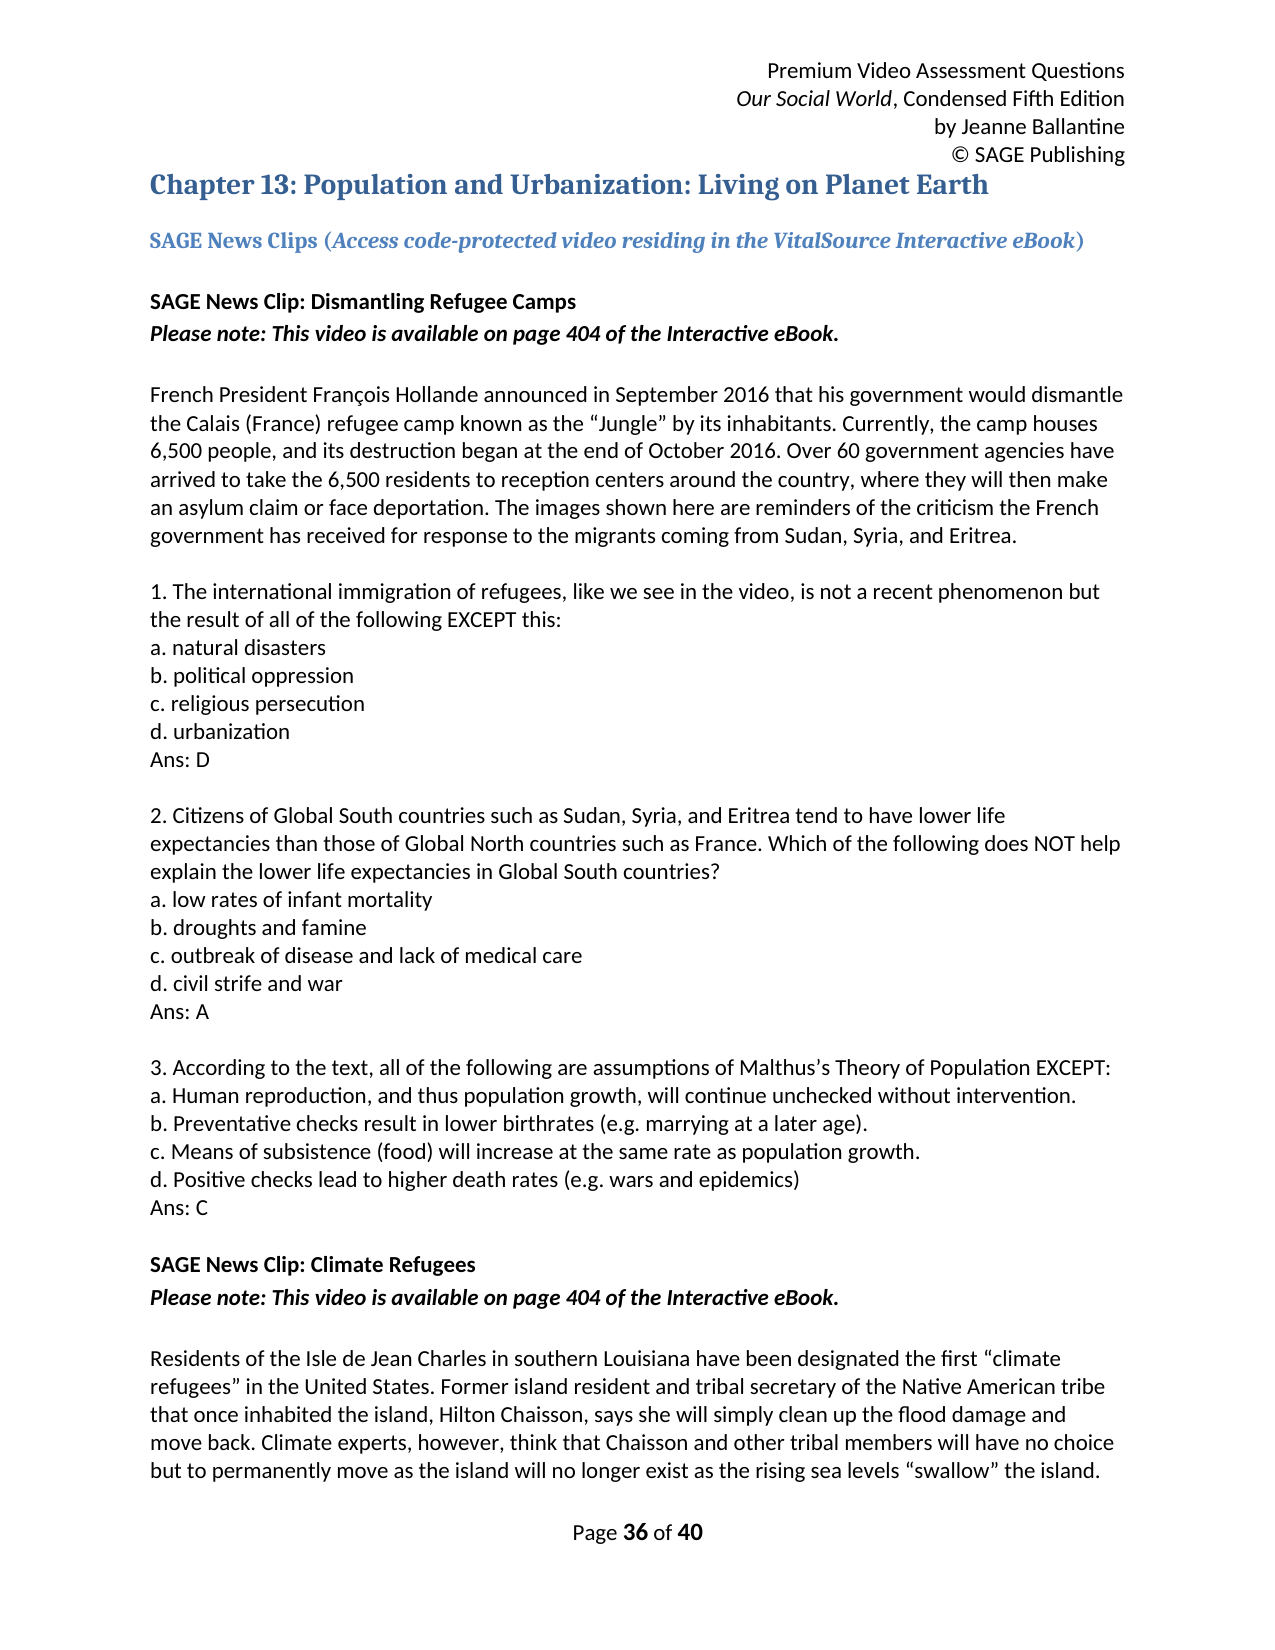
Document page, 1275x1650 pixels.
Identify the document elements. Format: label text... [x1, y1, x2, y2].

subtitle Chapter 13: Population and Urbanization: Living on Planet Earth [150, 168, 1125, 202]
text d. urbanization [150, 717, 1125, 745]
text SAGE News Clip: Climate Refugees Please note: This video is available on page 404 of the Interactive eBook. [150, 1250, 1125, 1311]
text Ans: A [150, 997, 1125, 1025]
text Ans: D [150, 745, 1125, 773]
subtitle SAGE News Clips (Access code-protected video residing in the VitalSource Interactive eBook) [150, 228, 1125, 254]
text Residents of the Isle de Jean Charles in southern Louisiana have been designated the first “climate refugees” in the United States. Former island resident and tribal secretary of the Native American tribe that once inhabited the island, Hilton Chaisson, says she will simply clean up the flood damage and move back. Climate experts, however, think that Chaisson and other tribal members will have no choice but to permanently move as the island will no longer exist as the rising sea levels “swallow” the island. [150, 1344, 1125, 1484]
text c. outbreak of disease and lack of medical care [150, 941, 1125, 969]
text a. low rates of infant mortality [150, 885, 1125, 913]
text a. natural disasters [150, 633, 1125, 661]
text d. Positive checks lead to higher death rates (e.g. wars and epidemics) [150, 1165, 1125, 1193]
text SAGE News Clip: Dismantling Refugee Camps Please note: This video is available on page 404 of the Interactive eBook. [150, 287, 1125, 347]
text b. Preventative checks result in lower birthrates (e.g. marrying at a later age). [150, 1109, 1125, 1137]
text b. political oppression [150, 661, 1125, 689]
text c. religious persecution [150, 689, 1125, 717]
text 3. According to the text, all of the following are assumptions of Malthus’s Theory of Population EXCEPT: [150, 1053, 1125, 1081]
text 1. The international immigration of refugees, like we see in the video, is not a recent phenomenon but the result of all of the following EXCEPT this: [150, 577, 1125, 633]
text French President François Hollande announced in September 2016 that his government would dismantle the Calais (France) refugee camp known as the “Jungle” by its inhabitants. Currently, the camp houses 6,500 people, and its destruction began at the end of October 2016. Over 60 government agencies have arrived to take the 6,500 residents to reception centers around the country, where they will then make an asylum claim or face deportation. The images shown here are reminders of the criticism the French government has received for response to the migrants coming from Sudan, Syria, and Eritrea. [150, 381, 1125, 549]
text Ans: C [150, 1193, 1125, 1221]
text d. civil strife and war [150, 969, 1125, 997]
text c. Means of subsistence (food) will increase at the same rate as population growth. [150, 1137, 1125, 1165]
text 2. Citizens of Global South countries such as Sudan, Syria, and Eritrea tend to have lower life expectancies than those of Global North countries such as France. Which of the following does NOT help explain the lower life expectancies in Global South countries? [150, 801, 1125, 885]
text b. droughts and famine [150, 913, 1125, 941]
text a. Human reproduction, and thus population growth, will continue unchecked without intervention. [150, 1081, 1125, 1109]
